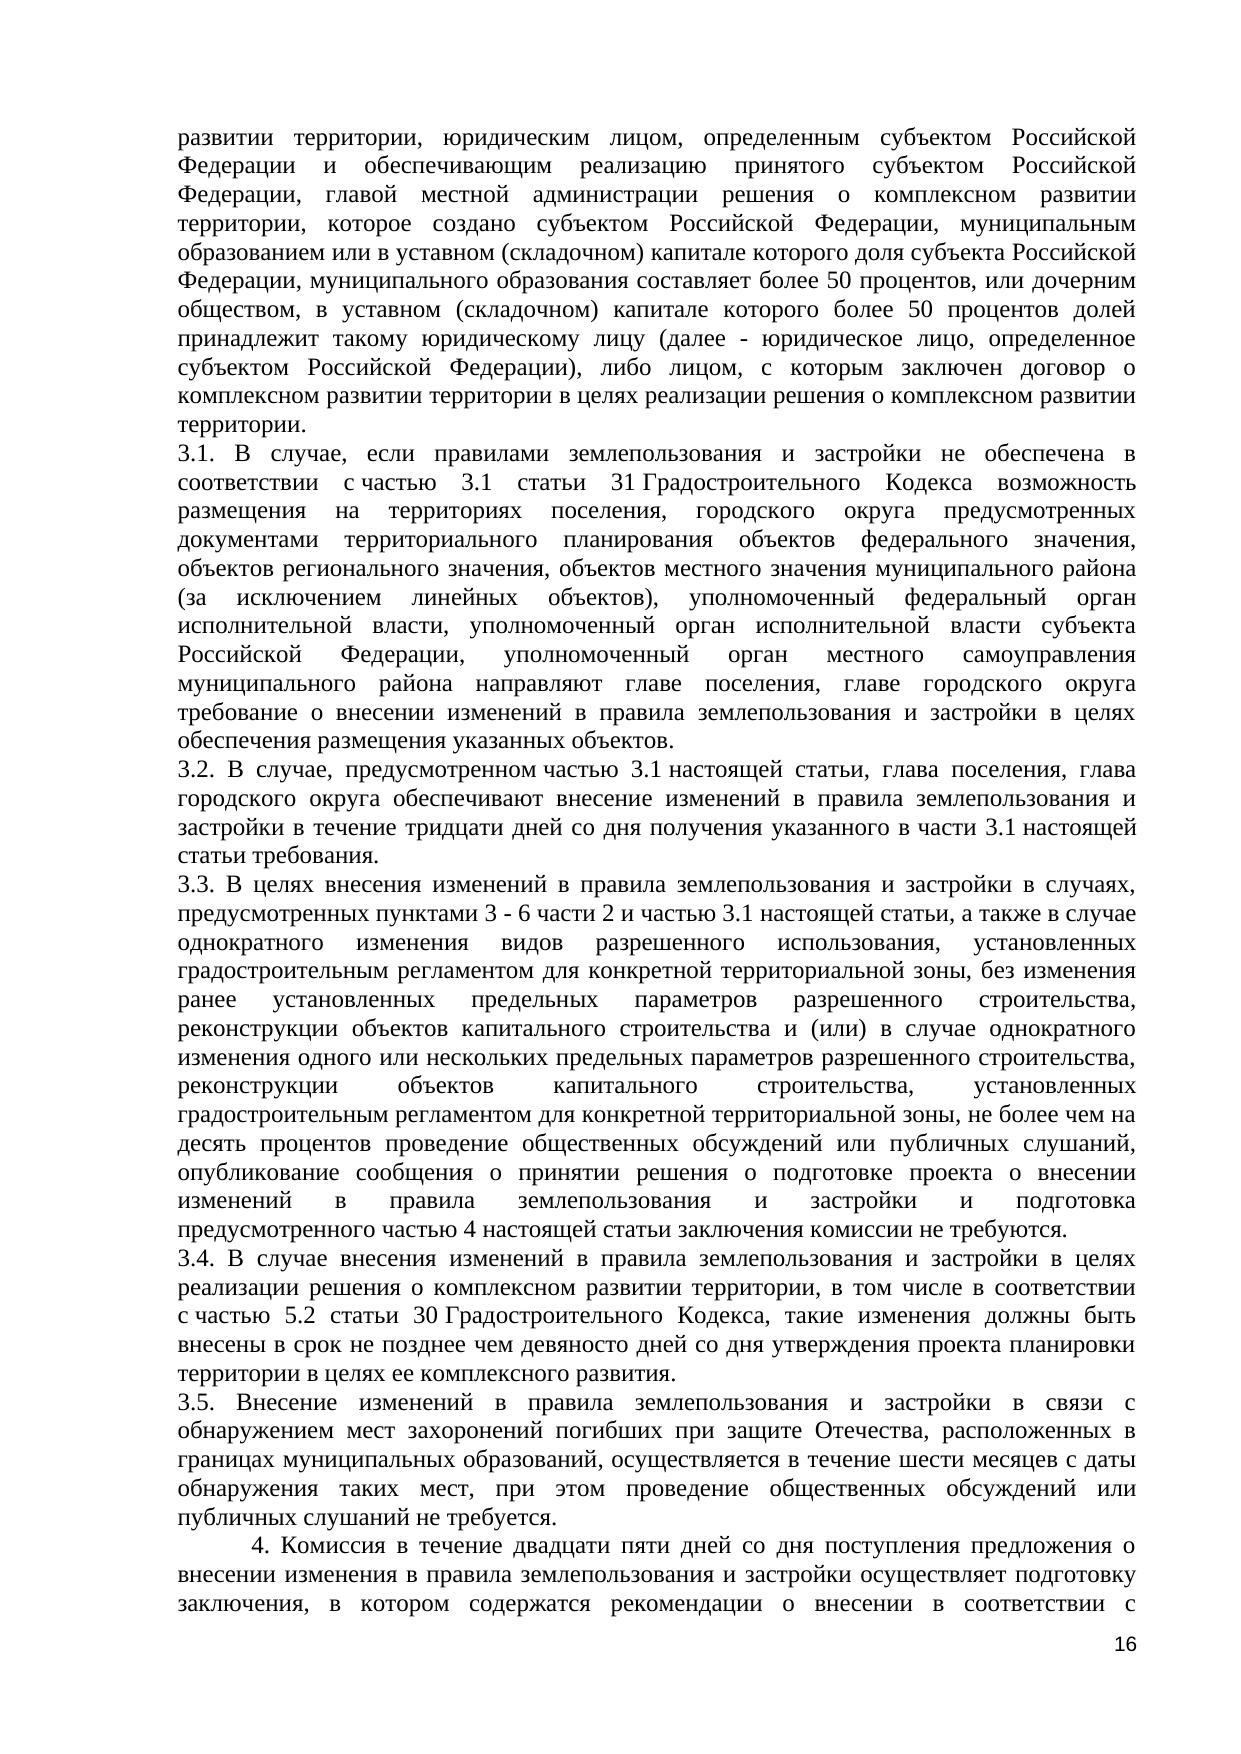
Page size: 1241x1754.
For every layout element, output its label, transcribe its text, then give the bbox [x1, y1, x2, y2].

text 3.1. В случае, если правилами землепользования и застройки не обеспечена в соответствии с частью 3.1 статьи 31 Градостроительного Кодекса возможность размещения на территориях поселения, городского округа предусмотренных документами территориального планирования объектов федерального значения, объектов регионального значения, объектов местного значения муниципального района (за исключением линейных объектов), уполномоченный федеральный орган исполнительной власти, уполномоченный орган исполнительной власти субъекта Российской Федерации, уполномоченный орган местного самоуправления муниципального района направляют главе поселения, главе городского округа требование о внесении изменений в правила землепользования и застройки в целях обеспечения размещения указанных объектов. [177, 438, 1137, 754]
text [177, 122, 1137, 438]
text 3.4. В случае внесения изменений в правила землепользования и застройки в целях реализации решения о комплексном развитии территории, в том числе в соответствии с частью 5.2 статьи 30 Градостроительного Кодекса, такие изменения должны быть внесены в срок не позднее чем девяносто дней со дня утверждения проекта планировки территории в целях ее комплексного развития. [177, 1243, 1137, 1387]
text 3.5. Внесение изменений в правила землепользования и застройки в связи с обнаружением мест захоронений погибших при защите Отечества, расположенных в границах муниципальных образований, осуществляется в течение шести месяцев с даты обнаружения таких мест, при этом проведение общественных обсуждений или публичных слушаний не требуется. [177, 1387, 1137, 1531]
text 3.2. В случае, предусмотренном частью 3.1 настоящей статьи, глава поселения, глава городского округа обеспечивают внесение изменений в правила землепользования и застройки в течение тридцати дней со дня получения указанного в части 3.1 настоящей статьи требования. [177, 754, 1137, 869]
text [177, 1531, 1137, 1617]
text 3.3. В целях внесения изменений в правила землепользования и застройки в случаях, предусмотренных пунктами 3 - 6 части 2 и частью 3.1 настоящей статьи, а также в случае однократного изменения видов разрешенного использования, установленных градостроительным регламентом для конкретной территориальной зоны, без изменения ранее установленных предельных параметров разрешенного строительства, реконструкции объектов капитального строительства и (или) в случае однократного изменения одного или нескольких предельных параметров разрешенного строительства, реконструкции объектов капитального строительства, установленных градостроительным регламентом для конкретной территориальной зоны, не более чем на десять процентов проведение общественных обсуждений или публичных слушаний, опубликование сообщения о принятии решения о подготовке проекта о внесении изменений в правила землепользования и застройки и подготовка предусмотренного частью 4 настоящей статьи заключения комиссии не требуются. [177, 869, 1137, 1243]
